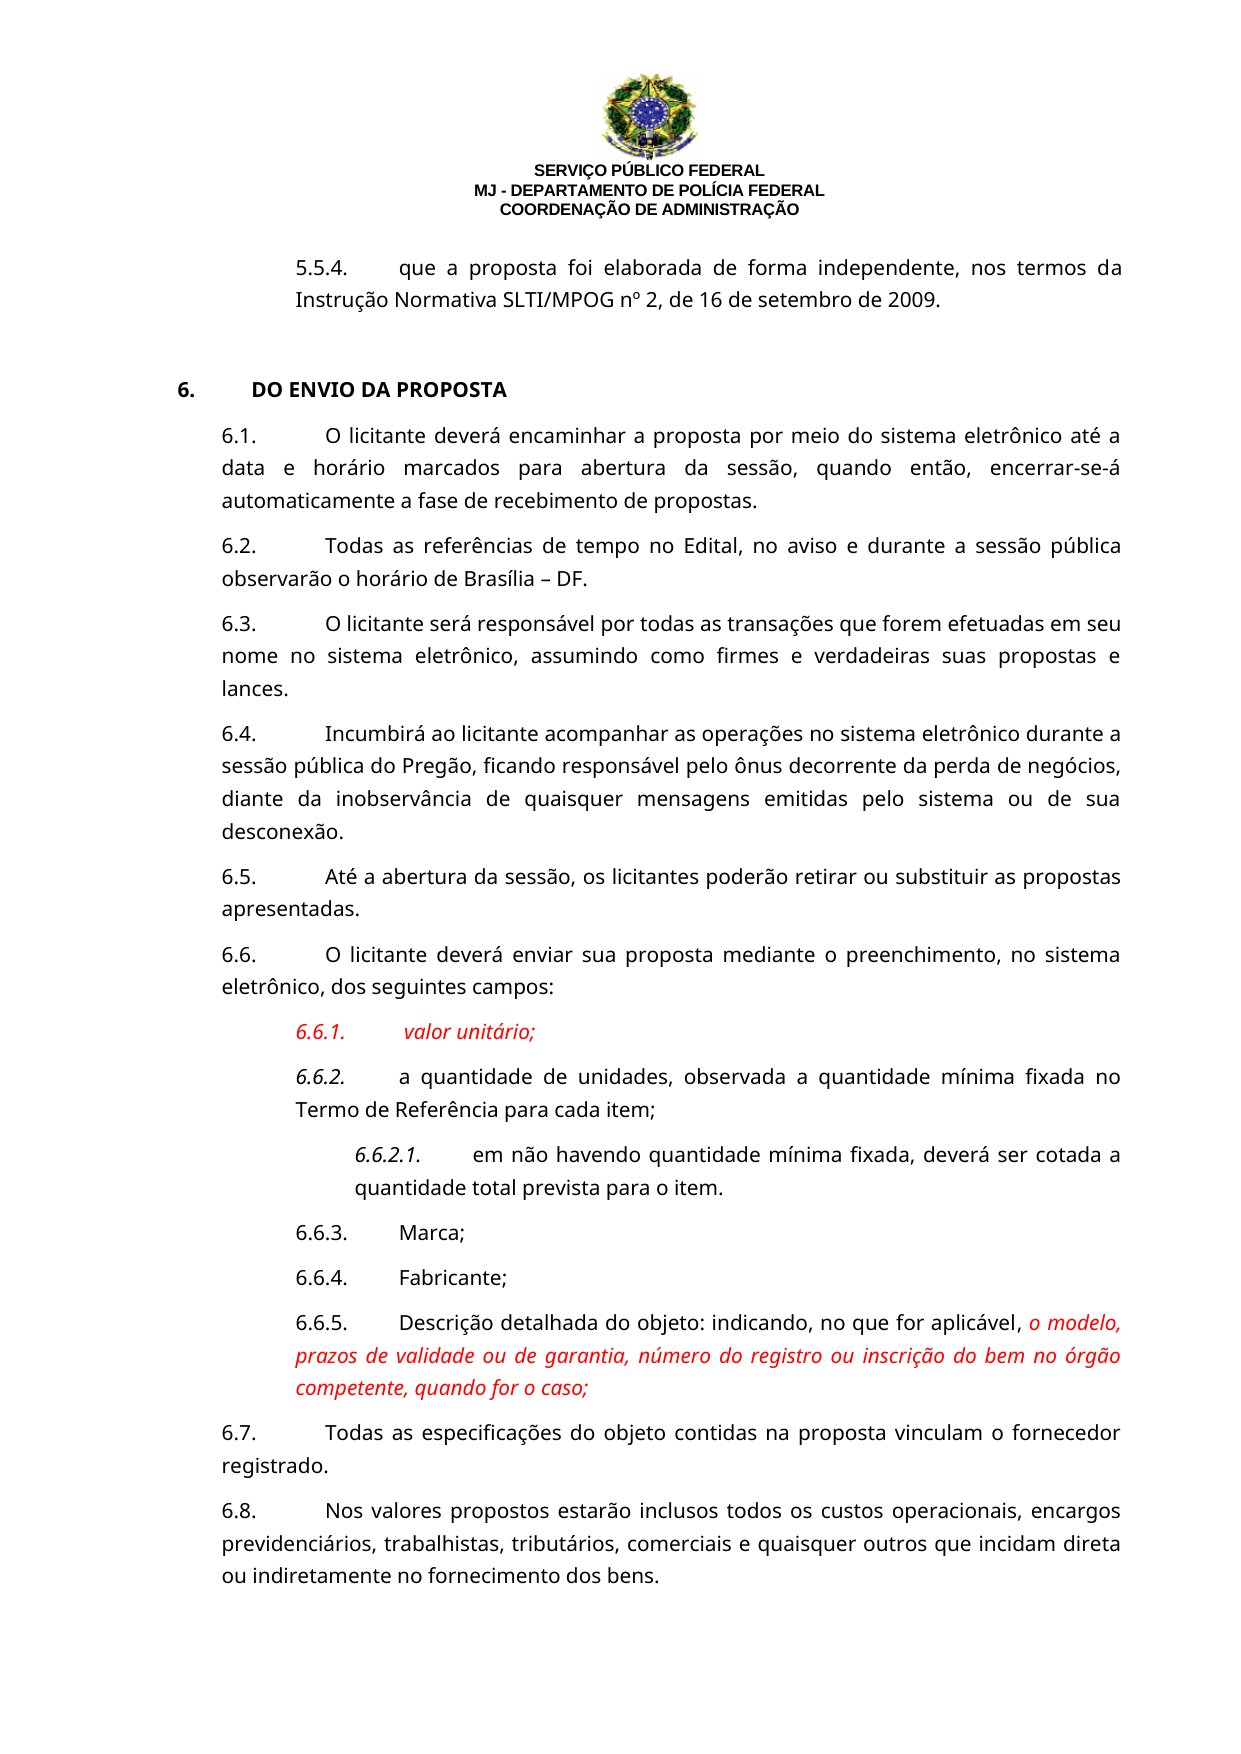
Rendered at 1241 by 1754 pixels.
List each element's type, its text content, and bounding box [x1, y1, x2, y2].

list valor unitário; [295, 1017, 1122, 1046]
list Descrição detalhada do objeto: indicando, no que for aplicável, o modelo, prazos de validade ou de garantia, número do registro ou inscrição do bem no órgão competente, quando for o caso; [295, 1308, 1122, 1402]
list Marca; [295, 1218, 1122, 1246]
list O licitante deverá encaminhar a proposta por meio do sistema eletrônico até a data e horário marcados para abertura da sessão, quando então, encerrar-se-á automaticamente a fase de recebimento de propostas. [221, 421, 1122, 514]
list que a proposta foi elaborada de forma independente, nos termos da Instrução Normativa SLTI/MPOG nº 2, de 16 de setembro de 2009. [295, 253, 1122, 314]
list O licitante será responsável por todas as transações que forem efetuadas em seu nome no sistema eletrônico, assumindo como firmes e verdadeiras suas propostas e lances. [221, 609, 1122, 702]
list Nos valores propostos estarão inclusos todos os custos operacionais, encargos previdenciários, trabalhistas, tributários, comerciais e quaisquer outros que incidam direta ou indiretamente no fornecimento dos bens. [221, 1496, 1122, 1590]
list Incumbirá ao licitante acompanhar as operações no sistema eletrônico durante a sessão pública do Pregão, ficando responsável pelo ônus decorrente da perda de negócios, diante da inobservância de quaisquer mensagens emitidas pelo sistema ou de sua desconexão. [221, 719, 1122, 845]
list O licitante deverá enviar sua proposta mediante o preenchimento, no sistema eletrônico, dos seguintes campos: [221, 940, 1122, 1001]
list em não havendo quantidade mínima fixada, deverá ser cotada a quantidade total prevista para o item. [354, 1140, 1122, 1201]
list Fabricante; [295, 1263, 1122, 1291]
list Todas as referências de tempo no Edital, no aviso e durante a sessão pública observarão o horário de Brasília – DF. [221, 531, 1122, 592]
list DO ENVIO DA PROPOSTA [177, 376, 1122, 404]
list a quantidade de unidades, observada a quantidade mínima fixada no Termo de Referência para cada item; [295, 1062, 1122, 1123]
list Todas as especificações do objeto contidas na proposta vinculam o fornecedor registrado. [221, 1418, 1122, 1479]
list Até a abertura da sessão, os licitantes poderão retirar ou substituir as propostas apresentadas. [221, 862, 1122, 923]
